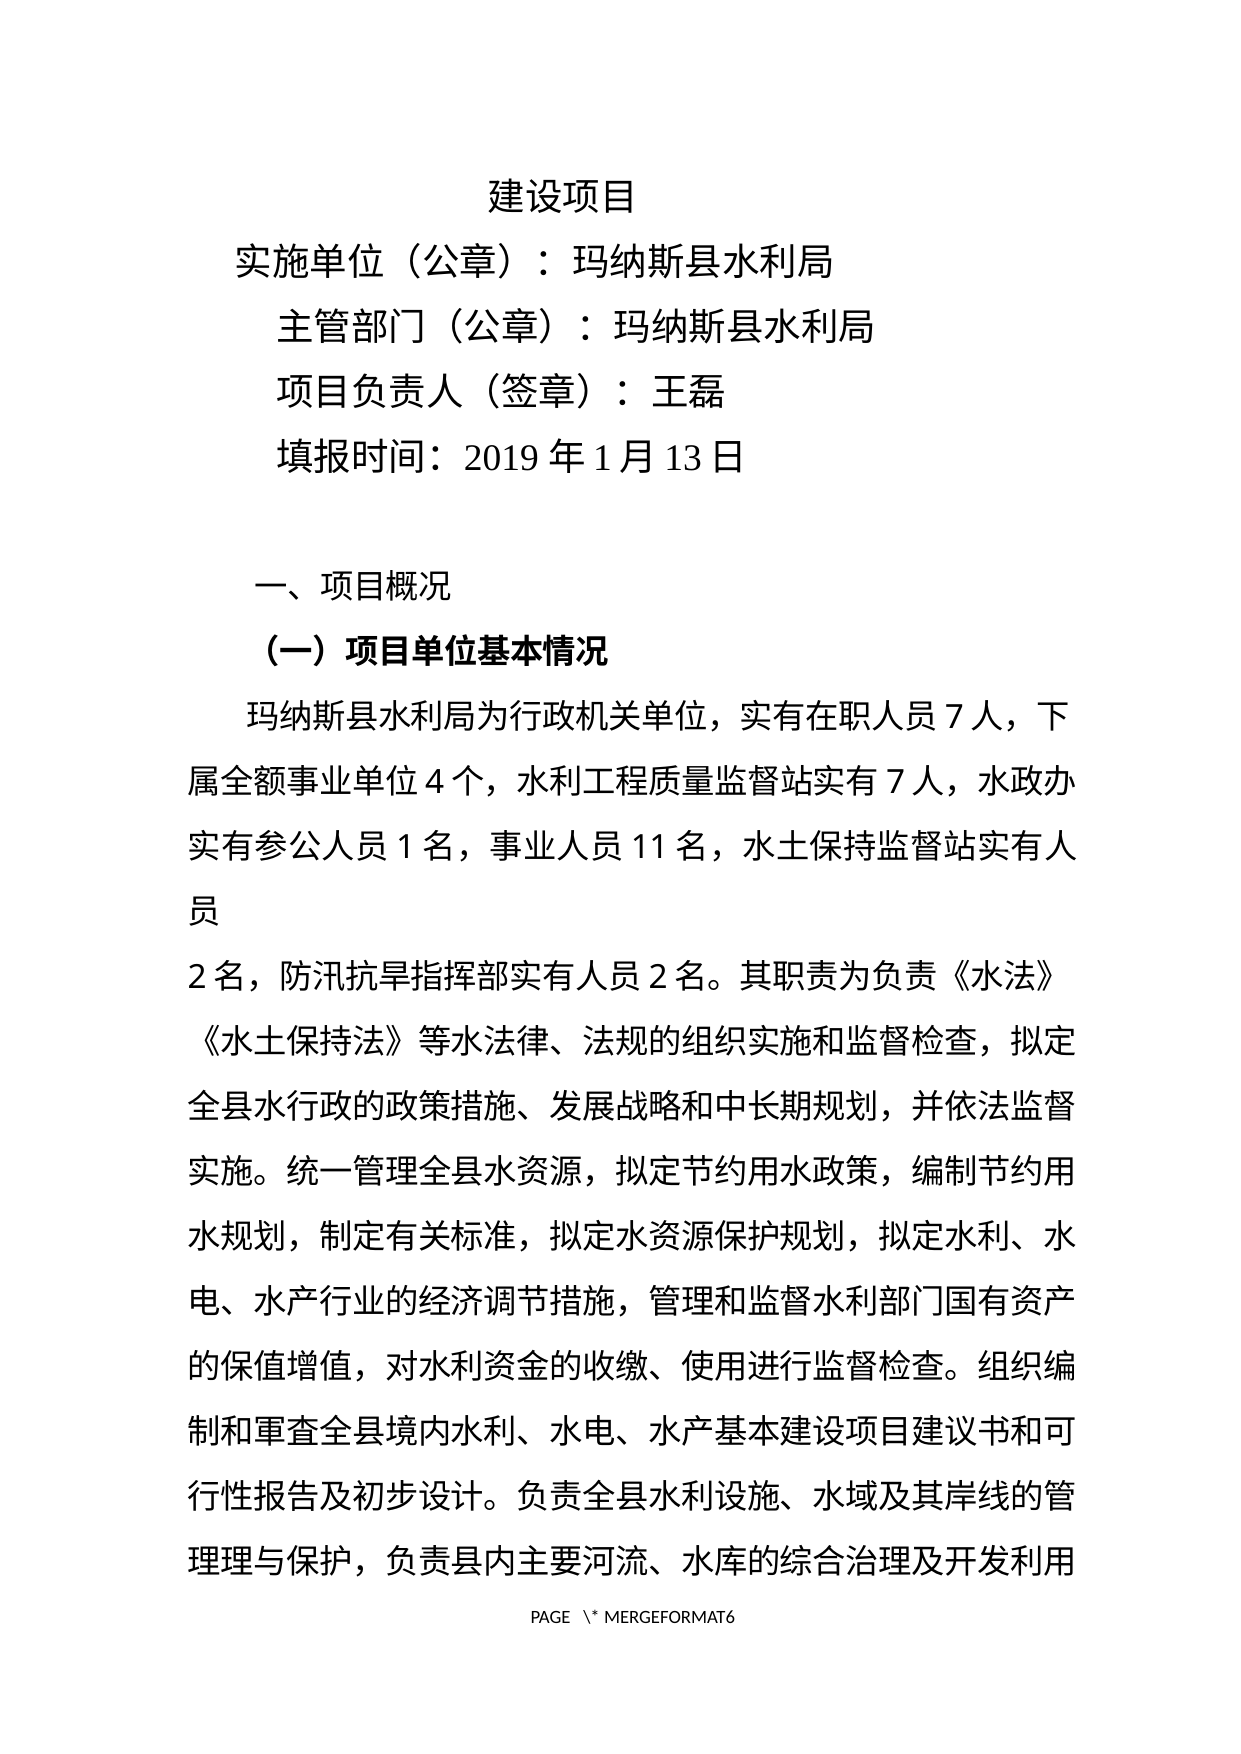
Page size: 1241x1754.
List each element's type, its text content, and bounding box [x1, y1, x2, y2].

text 水规划，制定有关标准，拟定水资源保护规划，拟定水利、水 [187, 1202, 1078, 1267]
text 填报时间：2019 年1月13日 [187, 422, 1078, 487]
text 2名，防汛抗旱指挥部实有人员2名。其职责为负责《水法》 [187, 942, 1078, 1007]
text 玛纳斯县水利局为行政机关单位，实有在职人员7人，下 [187, 682, 1078, 747]
text 的保值增值，对水利资金的收缴、使用进行监督检查。组织编 [187, 1332, 1078, 1397]
text 实施单位（公章）：玛纳斯县水利局 [187, 227, 1078, 292]
text 属全额事业单位4个，水利工程质量监督站实有7人，水政办 [187, 747, 1078, 812]
text 实施。统一管理全县水资源，拟定节约用水政策，编制节约用 [187, 1137, 1078, 1202]
text 《水土保持法》等水法律、法规的组织实施和监督检查，拟定 [187, 1007, 1078, 1072]
text （一）项目单位基本情况 [187, 617, 1078, 682]
text 全县水行政的政策措施、发展战略和中长期规划，并依法监督 [187, 1072, 1078, 1137]
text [187, 1462, 1078, 1592]
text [187, 162, 1078, 227]
text 主管部门（公章）：玛纳斯县水利局 [187, 292, 1078, 357]
text 一、项目概况 [187, 552, 1078, 617]
text 制和軍査全县境内水利、水电、水产基本建设项目建议书和可 [187, 1397, 1078, 1462]
text 电、水产行业的经济调节措施，管理和监督水利部门国有资产 [187, 1267, 1078, 1332]
text 项目负责人（签章）：王磊 [187, 357, 1078, 422]
text 实有参公人员1名，事业人员11名，水土保持监督站实有人员 [187, 812, 1078, 942]
